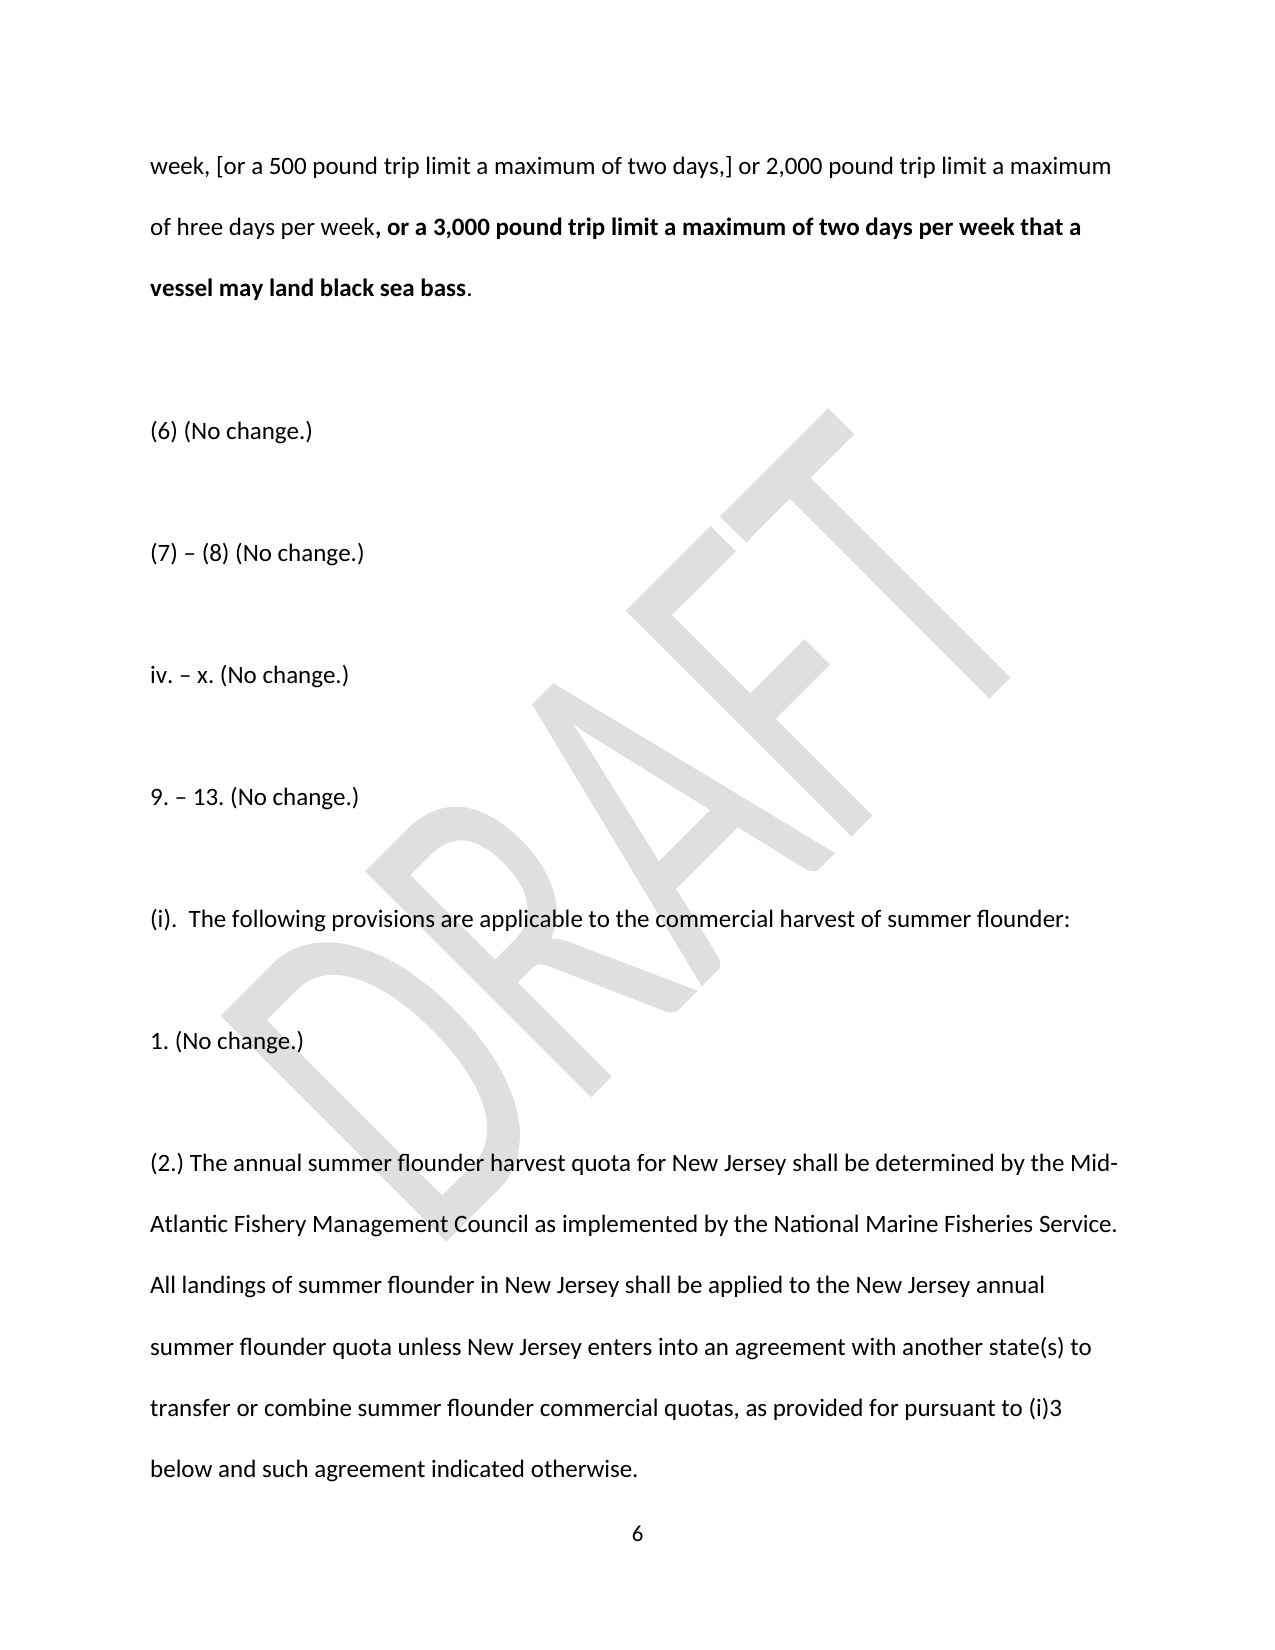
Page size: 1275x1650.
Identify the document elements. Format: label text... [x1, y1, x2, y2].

text 9. – 13. (No change.) [150, 781, 1125, 812]
text (i). The following provisions are applicable to the commercial harvest of summer flounder: [150, 903, 1125, 934]
text iv. – x. (No change.) [150, 659, 1125, 690]
text 1. (No change.) [150, 1025, 1125, 1056]
text (7) – (8) (No change.) [150, 537, 1125, 568]
text (6) (No change.) [150, 415, 1125, 446]
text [150, 150, 1125, 303]
text (2.) The annual summer flounder harvest quota for New Jersey shall be determined by the Mid-Atlantic Fishery Management Council as implemented by the National Marine Fisheries Service. All landings of summer flounder in New Jersey shall be applied to the New Jersey annual summer flounder quota unless New Jersey enters into an agreement with another state(s) to transfer or combine summer flounder commercial quotas, as provided for pursuant to (i)3 below and such agreement indicated otherwise. [150, 1147, 1125, 1483]
